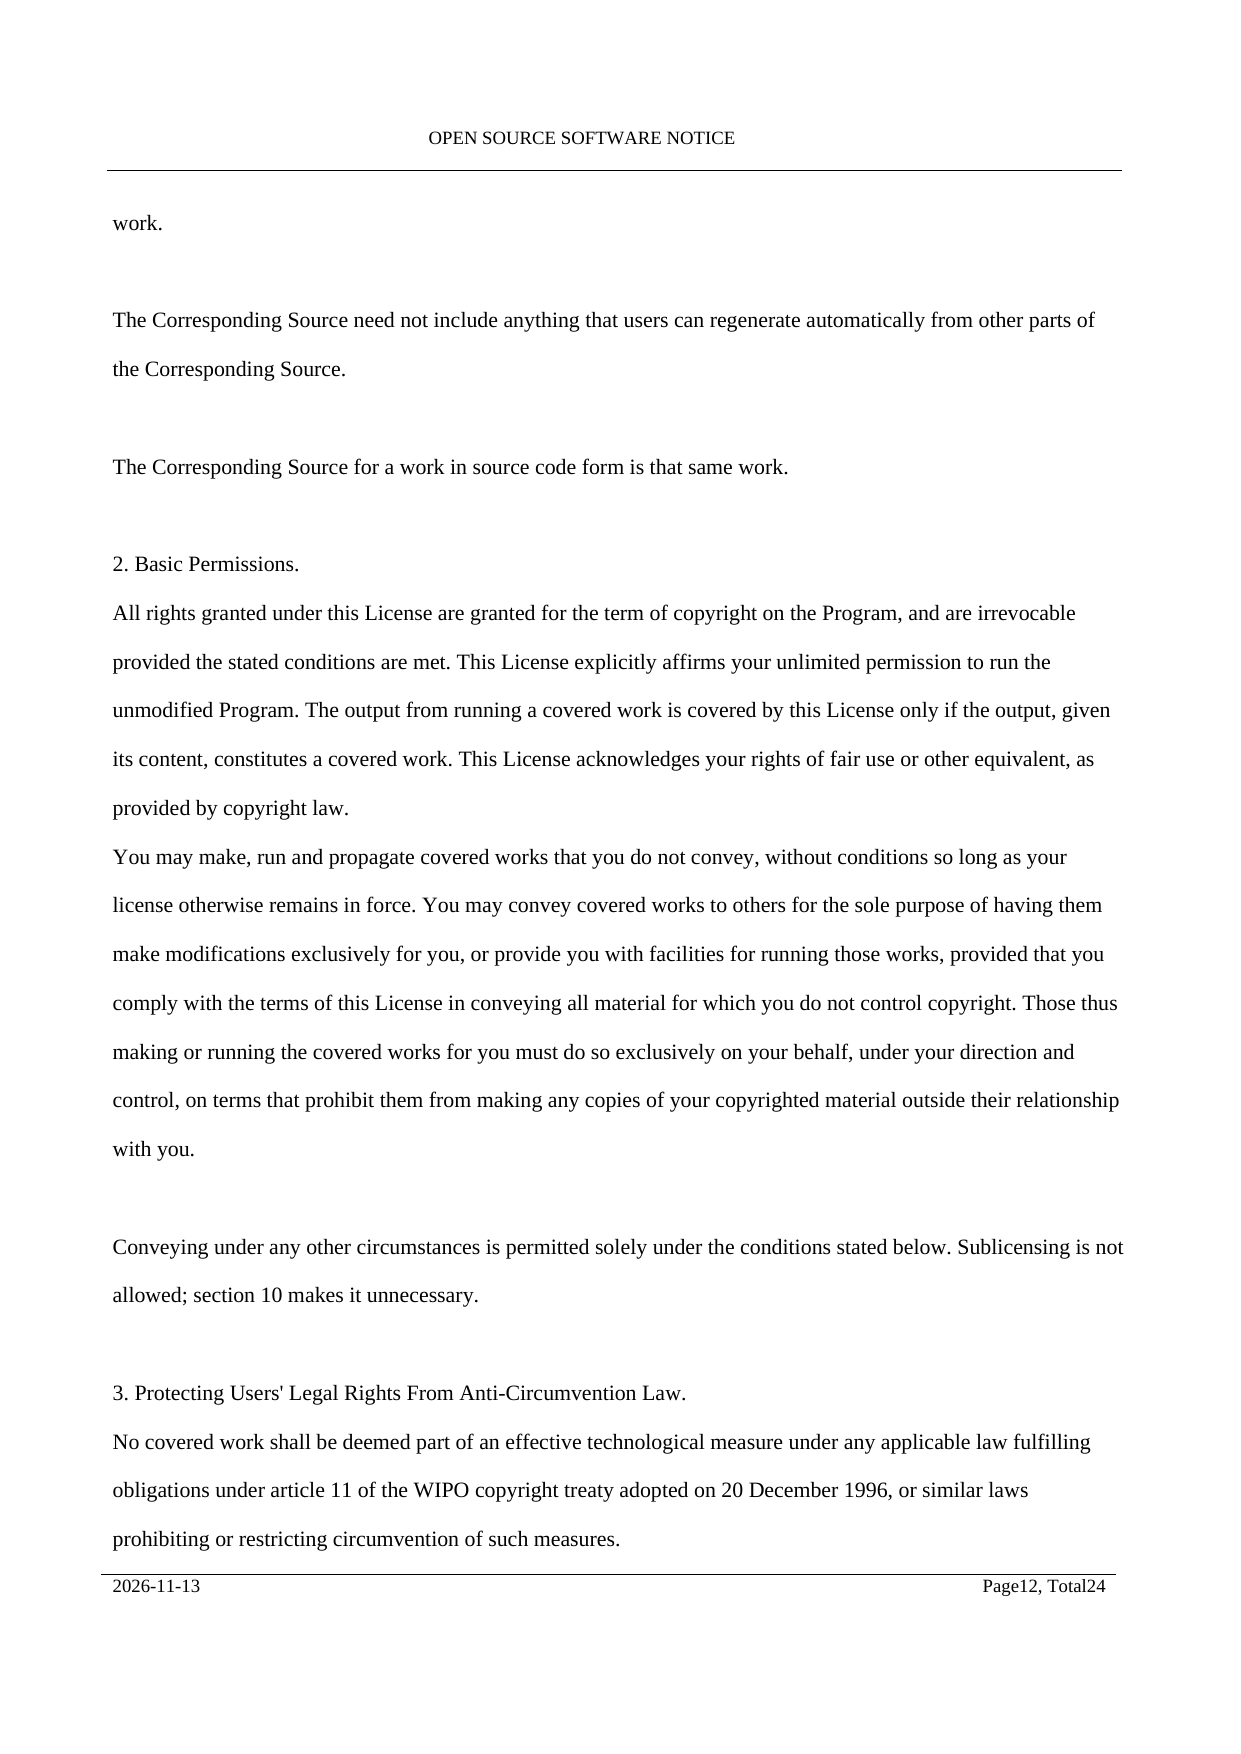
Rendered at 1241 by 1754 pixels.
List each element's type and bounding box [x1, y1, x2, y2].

text [112, 206, 1128, 1555]
